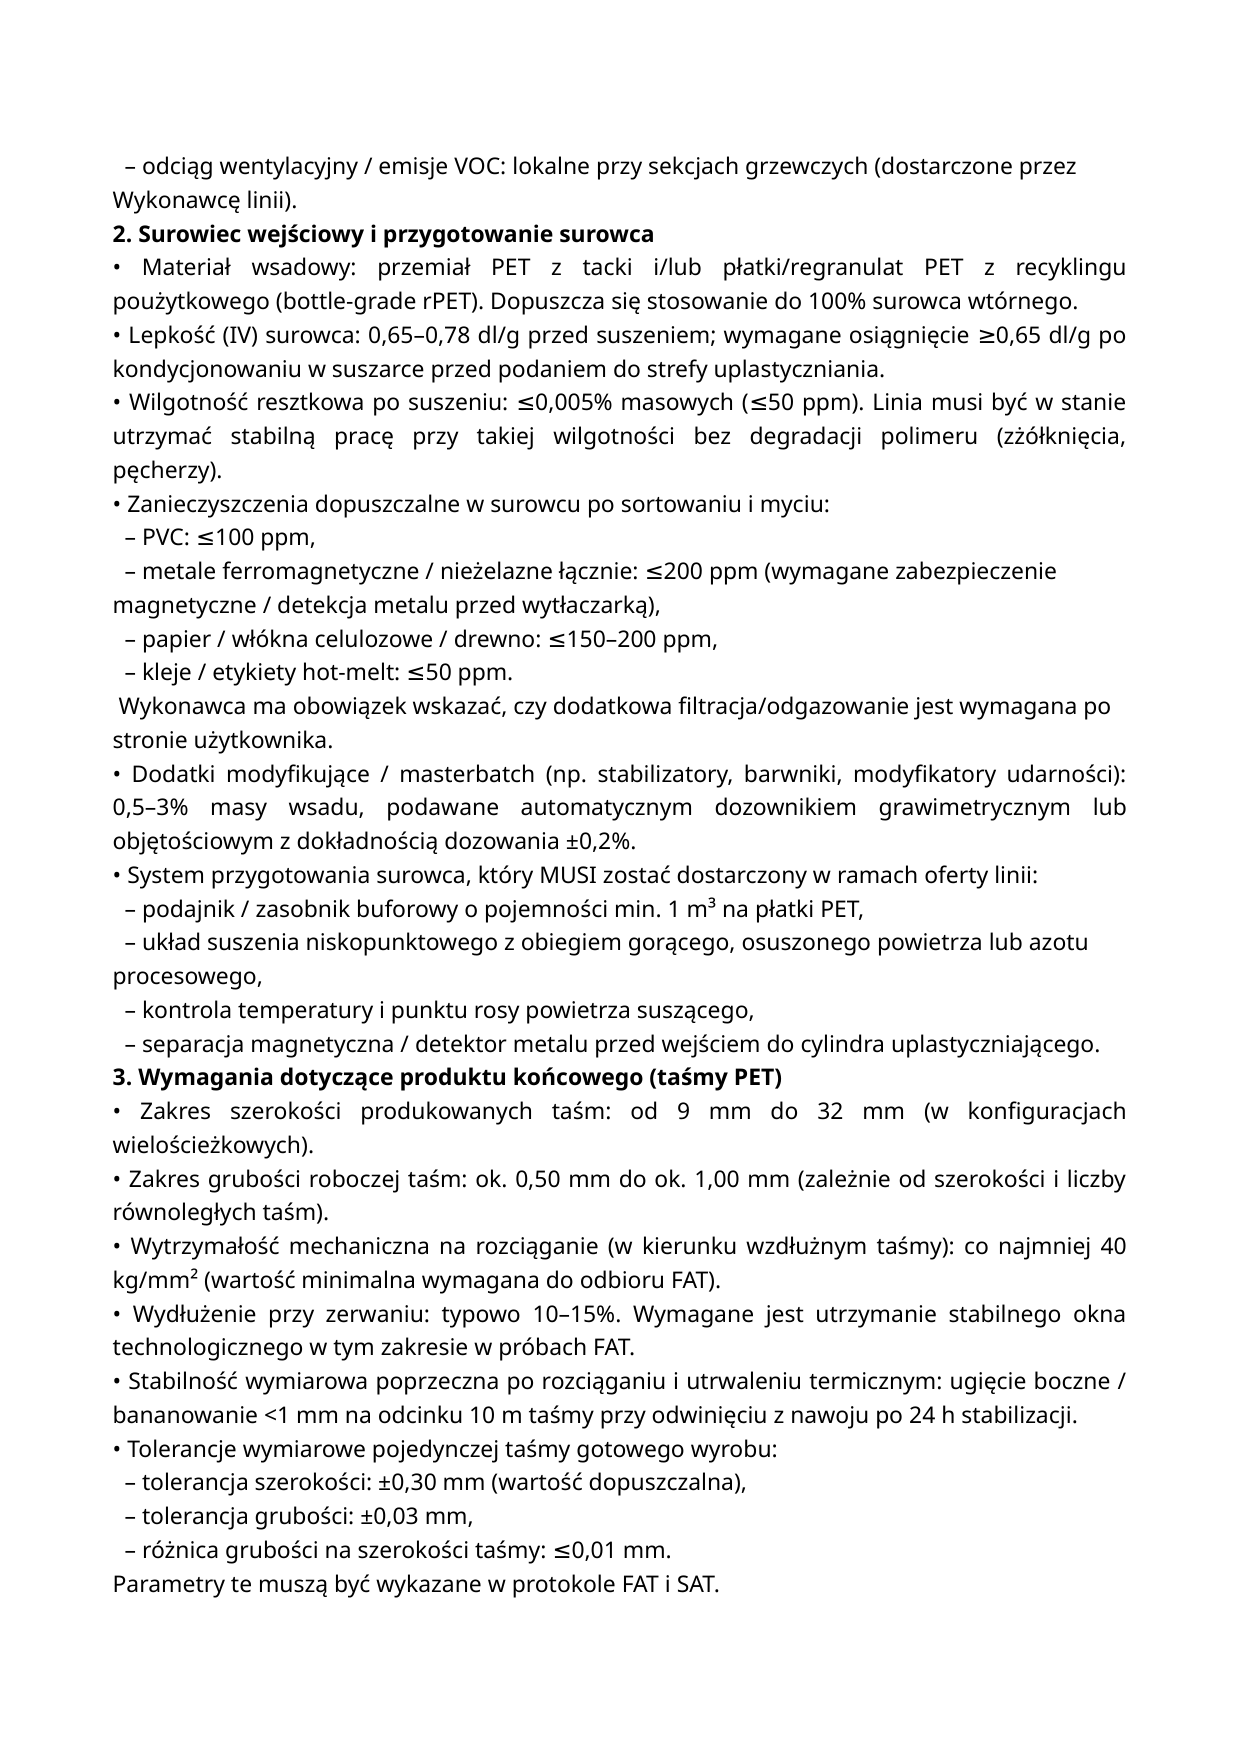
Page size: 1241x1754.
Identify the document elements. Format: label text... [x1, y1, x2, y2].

text • Lepkość (IV) surowca: 0,65–0,78 dl/g przed suszeniem; wymagane osiągnięcie ≥0,65 dl/g po kondycjonowaniu w suszarce przed podaniem do strefy uplastyczniania. [112, 319, 1128, 384]
text 3. Wymagania dotyczące produktu końcowego (taśmy PET) [112, 1061, 1128, 1092]
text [112, 150, 1128, 215]
text • Wytrzymałość mechaniczna na rozciąganie (w kierunku wzdłużnym taśmy): co najmniej 40 kg/mm² (wartość minimalna wymagana do odbioru FAT). [112, 1230, 1128, 1295]
text • Materiał wsadowy: przemiał PET z tacki i/lub płatki/regranulat PET z recyklingu poużytkowego (bottle-grade rPET). Dopuszcza się stosowanie do 100% surowca wtórnego. [112, 251, 1128, 316]
text • Wilgotność resztkowa po suszeniu: ≤0,005% masowych (≤50 ppm). Linia musi być w stanie utrzymać stabilną pracę przy takiej wilgotności bez degradacji polimeru (zżółknięcia, pęcherzy). [112, 386, 1128, 485]
text • Tolerancje wymiarowe pojedynczej taśmy gotowego wyrobu: – tolerancja szerokości: ±0,30 mm (wartość dopuszczalna), – tolerancja grubości: ±0,03 mm, – różnica grubości na szerokości taśmy: ≤0,01 mm. Parametry te muszą być wykazane w protokole FAT i SAT. [112, 1432, 1128, 1599]
text • Zanieczyszczenia dopuszczalne w surowcu po sortowaniu i myciu: – PVC: ≤100 ppm, – metale ferromagnetyczne / nieżelazne łącznie: ≤200 ppm (wymagane zabezpieczenie magnetyczne / detekcja metalu przed wytłaczarką), – papier / włókna celulozowe / drewno: ≤150–200 ppm, – kleje / etykiety hot-melt: ≤50 ppm. Wykonawca ma obowiązek wskazać, czy dodatkowa filtracja/odgazowanie jest wymagana po stronie użytkownika. [112, 487, 1128, 755]
text • System przygotowania surowca, który MUSI zostać dostarczony w ramach oferty linii: – podajnik / zasobnik buforowy o pojemności min. 1 m³ na płatki PET, – układ suszenia niskopunktowego z obiegiem gorącego, osuszonego powietrza lub azotu procesowego, – kontrola temperatury i punktu rosy powietrza suszącego, – separacja magnetyczna / detektor metalu przed wejściem do cylindra uplastyczniającego. [112, 859, 1128, 1059]
text • Zakres szerokości produkowanych taśm: od 9 mm do 32 mm (w konfiguracjach wielościeżkowych). [112, 1095, 1128, 1160]
text 2. Surowiec wejściowy i przygotowanie surowca [112, 217, 1128, 249]
text • Stabilność wymiarowa poprzeczna po rozciąganiu i utrwaleniu termicznym: ugięcie boczne / bananowanie <1 mm na odcinku 10 m taśmy przy odwinięciu z nawoju po 24 h stabilizacji. [112, 1365, 1128, 1430]
text • Wydłużenie przy zerwaniu: typowo 10–15%. Wymagane jest utrzymanie stabilnego okna technologicznego w tym zakresie w próbach FAT. [112, 1297, 1128, 1362]
text • Zakres grubości roboczej taśm: ok. 0,50 mm do ok. 1,00 mm (zależnie od szerokości i liczby równoległych taśm). [112, 1162, 1128, 1227]
text • Dodatki modyfikujące / masterbatch (np. stabilizatory, barwniki, modyfikatory udarności): 0,5–3% masy wsadu, podawane automatycznym dozownikiem grawimetrycznym lub objętościowym z dokładnością dozowania ±0,2%. [112, 757, 1128, 856]
